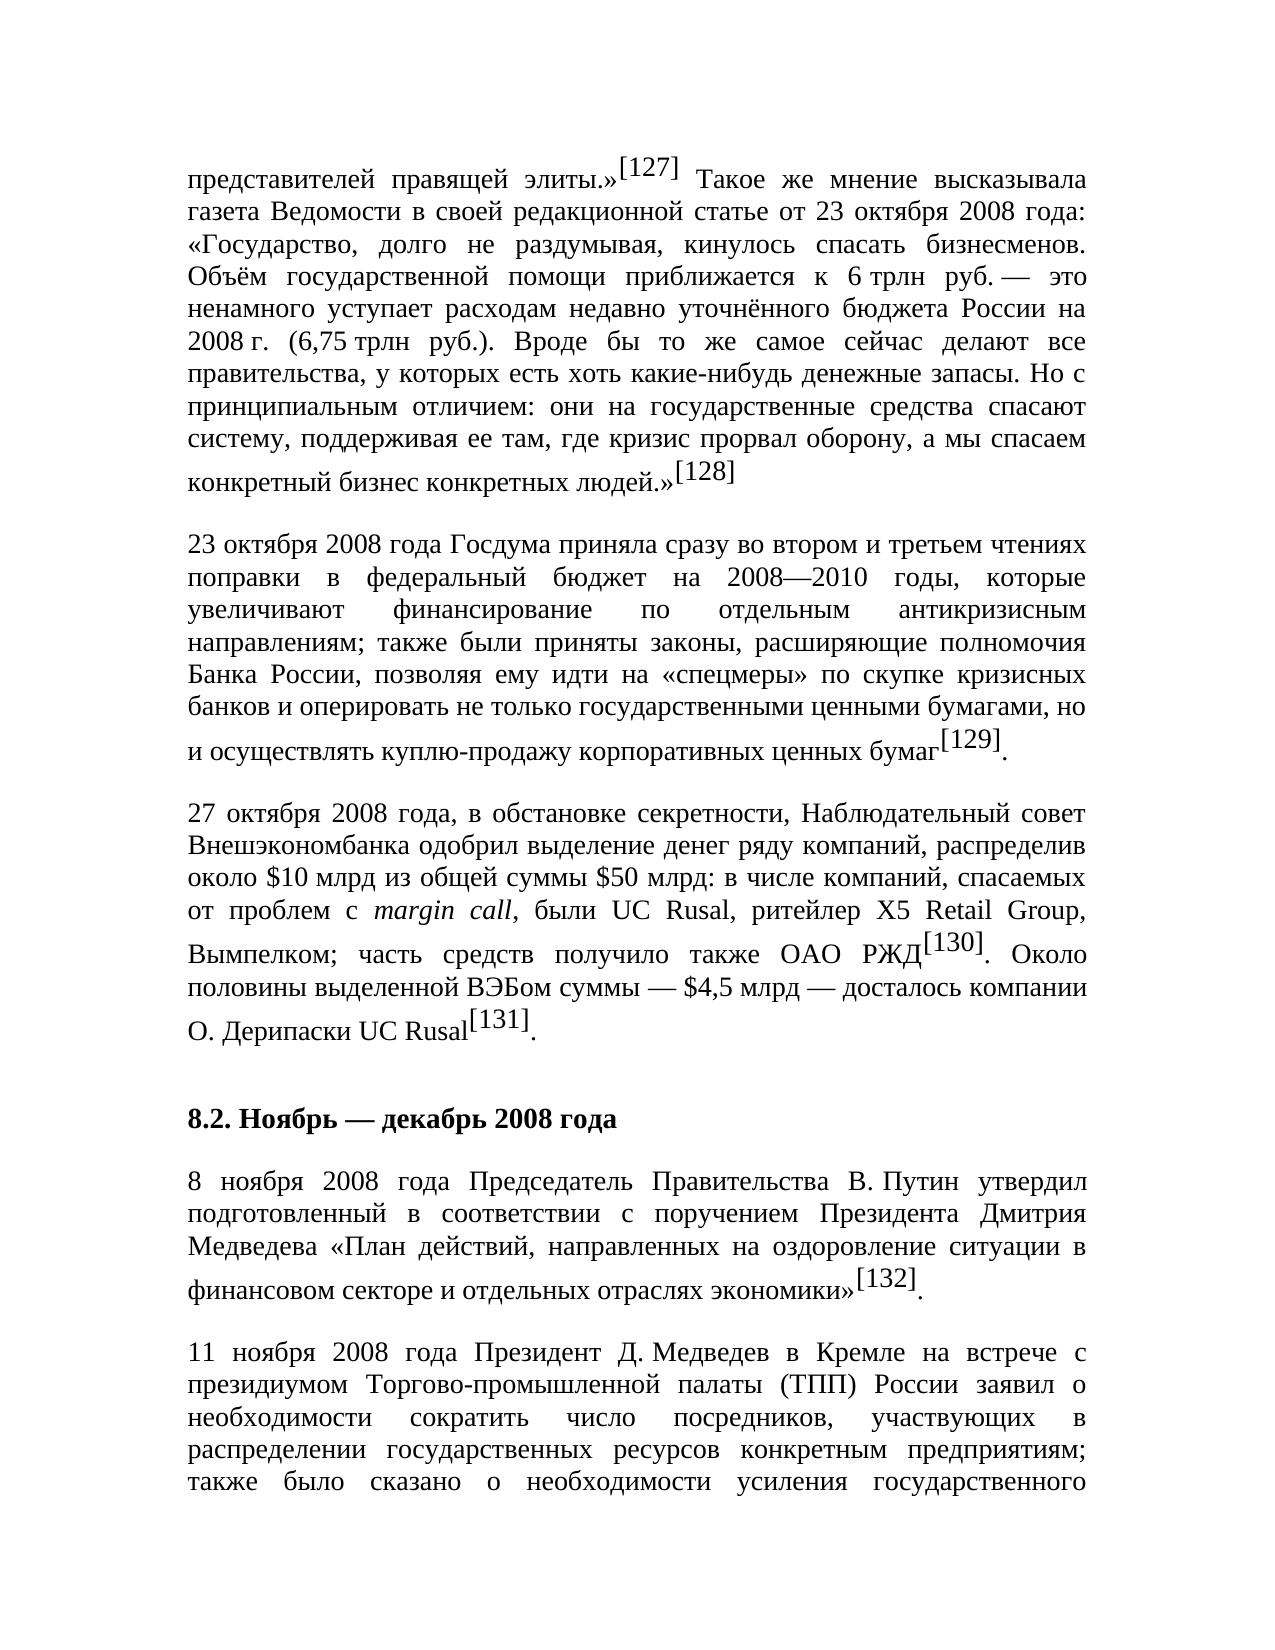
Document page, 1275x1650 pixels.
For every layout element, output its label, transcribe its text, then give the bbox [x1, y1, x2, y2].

text 27 октября 2008 года, в обстановке секретности, Наблюдательный совет Внешэкономбанка одобрил выделение денег ряду компаний, распределив около $10 млрд из общей суммы $50 млрд: в числе компаний, спасаемых от проблем с margin call, были UC Rusal, ритейлер X5 Retail Group, Вымпелком; часть средств получило также ОАО РЖД[130]. Около половины выделенной ВЭБом суммы — $4,5 млрд — досталось компании О. Дерипаски UC Rusal[131]. [187, 796, 1087, 1046]
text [187, 1335, 1087, 1497]
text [187, 150, 1087, 498]
list 8.2. Ноябрь — декабрь 2008 года [187, 1101, 1087, 1134]
text 23 октября 2008 года Госдума приняла сразу во втором и третьем чтениях поправки в федеральный бюджет на 2008—2010 годы, которые увеличивают финансирование по отдельным антикризисным направлениям; также были приняты законы, расширяющие полномочия Банка России, позволяя ему идти на «спецмеры» по скупке кризисных банков и оперировать не только государственными ценными бумагами, но и осуществлять куплю-продажу корпоративных ценных бумаг[129]. [187, 527, 1087, 766]
text 8 ноября 2008 года Председатель Правительства В. Путин утвердил подготовленный в соответствии с поручением Президента Дмитрия Медведева «План действий, направленных на оздоровление ситуации в финансовом секторе и отдельных отраслях экономики»[132]. [187, 1164, 1087, 1305]
